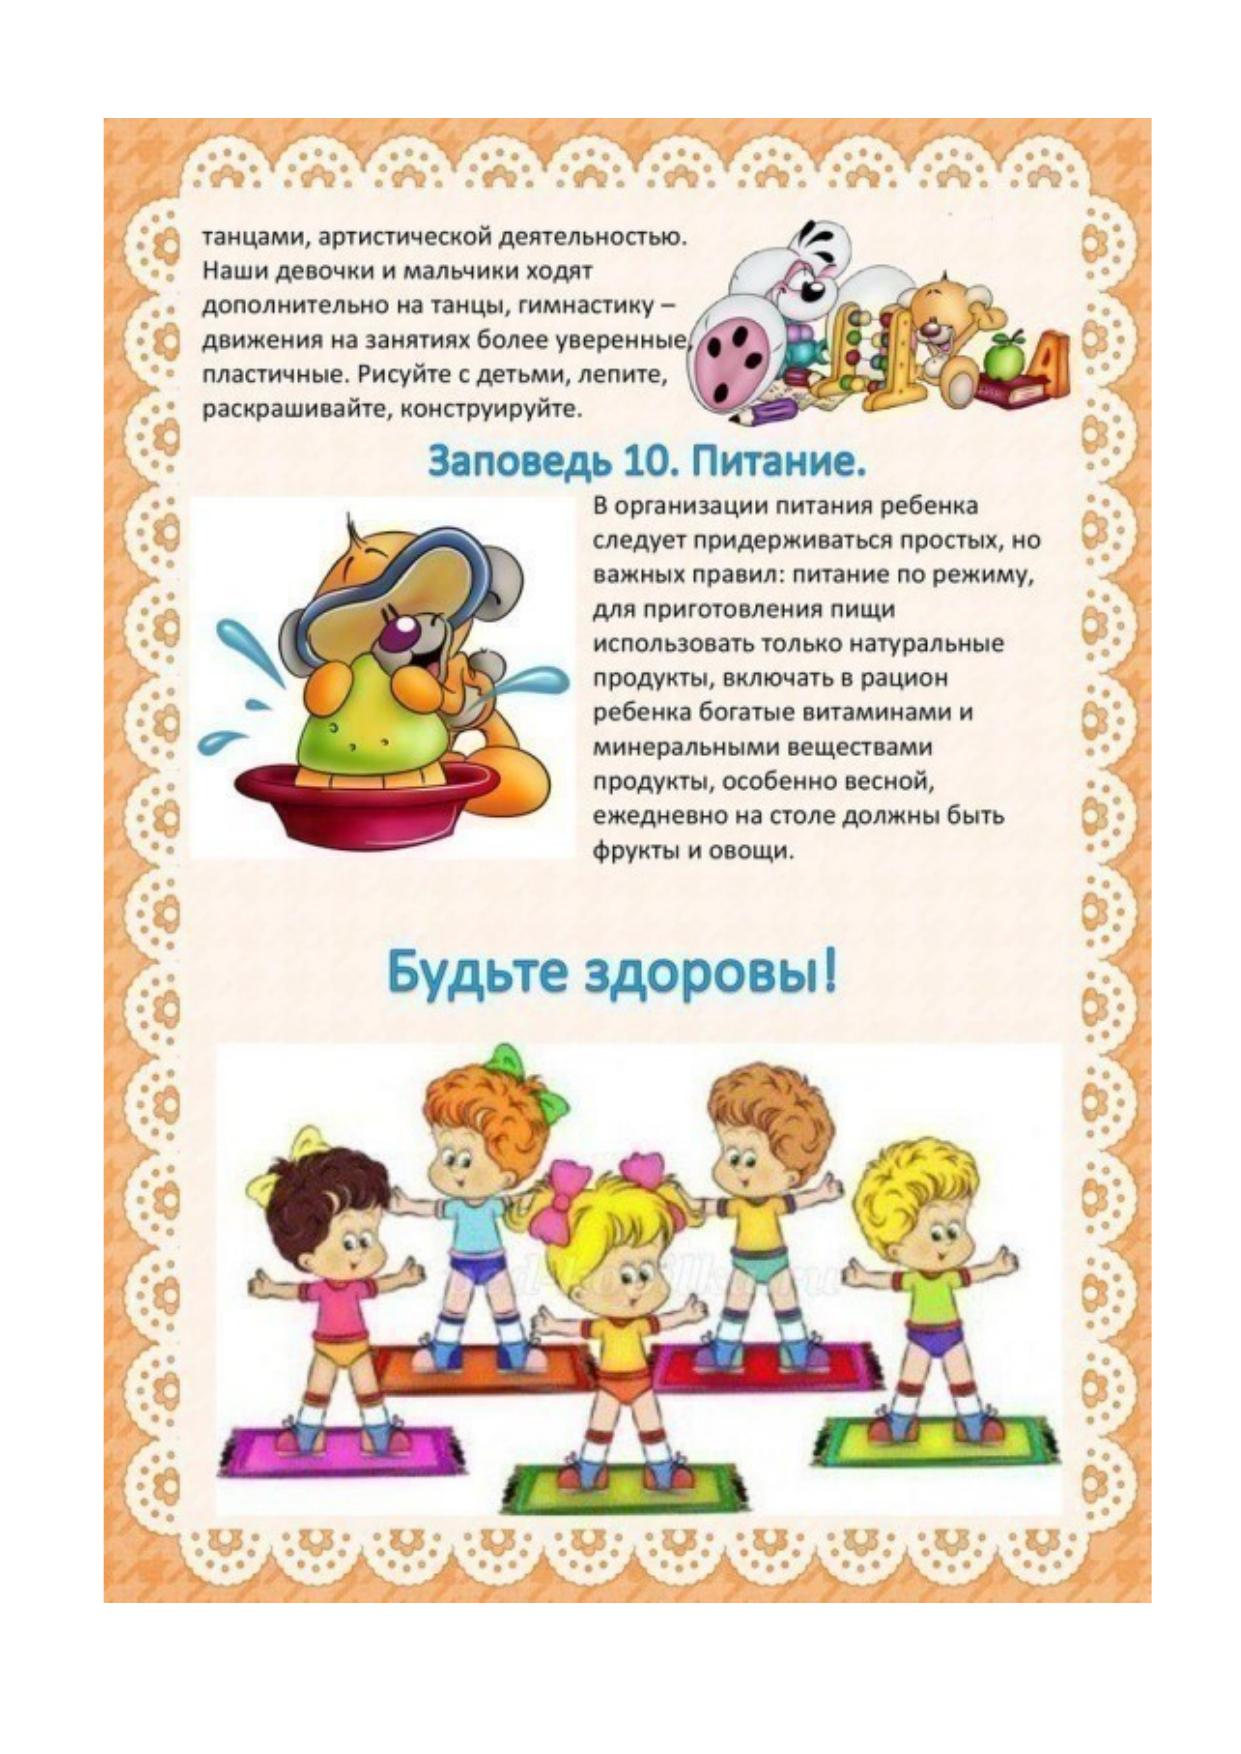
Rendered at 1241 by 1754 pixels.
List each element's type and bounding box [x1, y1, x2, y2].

picture [103, 118, 1152, 1603]
